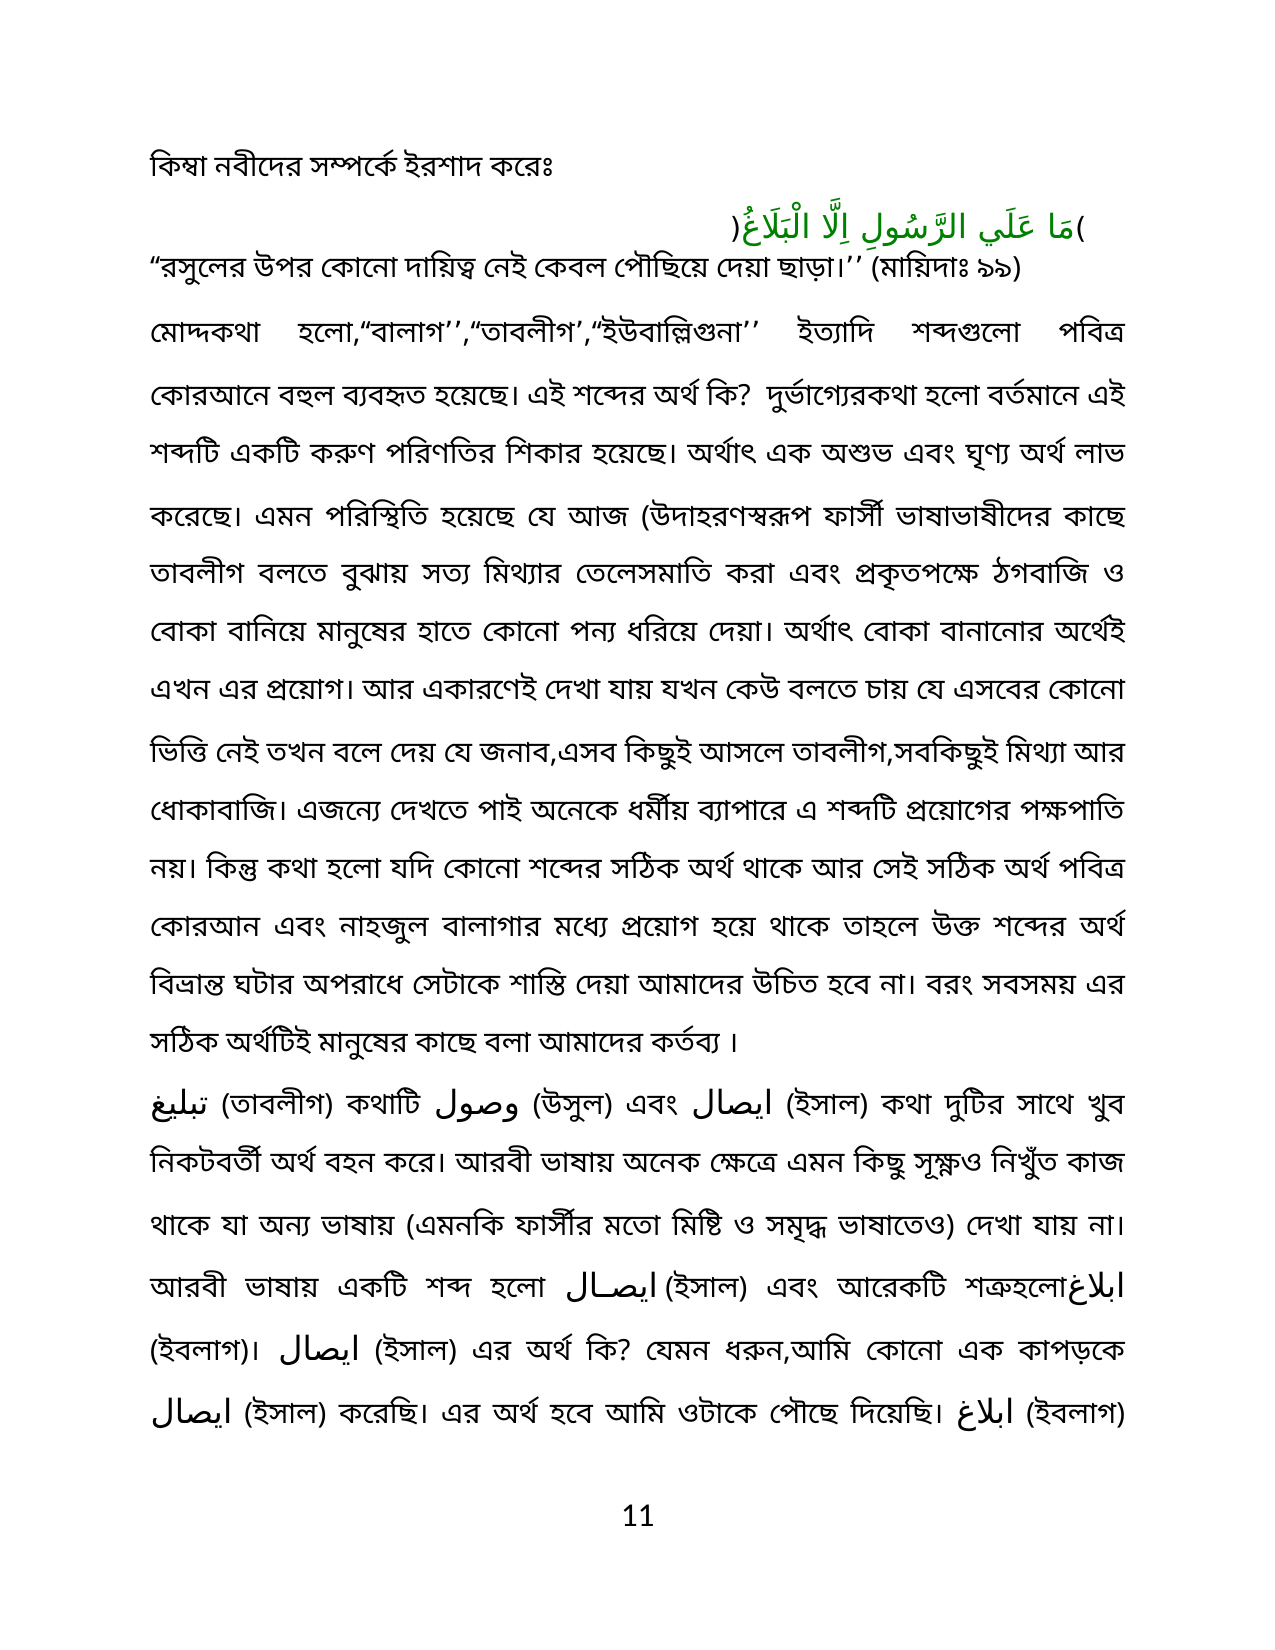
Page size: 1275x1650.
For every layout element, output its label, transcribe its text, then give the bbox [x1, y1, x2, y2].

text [150, 1083, 1125, 1435]
text )مَا عَلَي الرَّسُولِ اِلَّا الْبَلَاغُ( [150, 208, 1125, 247]
text ‘‘রসুলের উপর কোনো দায়িত্ব নেই কেবল পৌছিয়ে দেয়া ছাড়া।’’ (মায়িদাঃ ৯৯) [150, 247, 1125, 290]
text মোদ্দকথা হলো,‘‘বালাগ’’,‘‘তাবলীগ’,‘‘ইউবাল্লিগুনা’’ ইত্যাদি শব্দগুলো পবিত্র কোরআনে বহুল ব্যবহৃত হয়েছে। এই শব্দের অর্থ কি? দুর্ভাগ্যেরকথা হলো বর্তমানে এই শব্দটি একটি করুণ পরিণতির শিকার হয়েছে। অর্থাৎ এক অশুভ এবং ঘৃণ্য অর্থ লাভ করেছে। এমন পরিস্থিতি হয়েছে যে আজ (উদাহরণস্বরূপ ফার্সী ভাষাভাষীদের কাছে তাবলীগ বলতে বুঝায় সত্য মিথ্যার তেলেসমাতি করা এবং প্রকৃতপক্ষে ঠগবাজি ও বোকা বানিয়ে মানুষের হাতে কোনো পন্য ধরিয়ে দেয়া। অর্থাৎ বোকা বানানোর অর্থেই এখন এর প্রয়োগ। আর একারণেই দেখা যায় যখন কেউ বলতে চায় যে এসবের কোনো ভিত্তি নেই তখন বলে দেয় যে জনাব,এসব কিছুই আসলে তাবলীগ,সবকিছুই মিথ্যা আর ধোকাবাজি। এজন্যে দেখতে পাই অনেকে ধর্মীয় ব্যাপারে এ শব্দটি প্রয়োগের পক্ষপাতি নয়। কিন্তু কথা হলো যদি কোনো শব্দের সঠিক অর্থ থাকে আর সেই সঠিক অর্থ পবিত্র কোরআন এবং নাহজুল বালাগার মধ্যে প্রয়োগ হয়ে থাকে তাহলে উক্ত শব্দের অর্থ বিভ্রান্ত ঘটার অপরাধে সেটাকে শাস্তি দেয়া আমাদের উচিত হবে না। বরং সবসময় এর সঠিক অর্থটিই মানুষের কাছে বলা আমাদের কর্তব্য । [150, 311, 1125, 1064]
text কিম্বা নবীদের সম্পর্কে ইরশাদ করেঃ [150, 150, 1125, 189]
